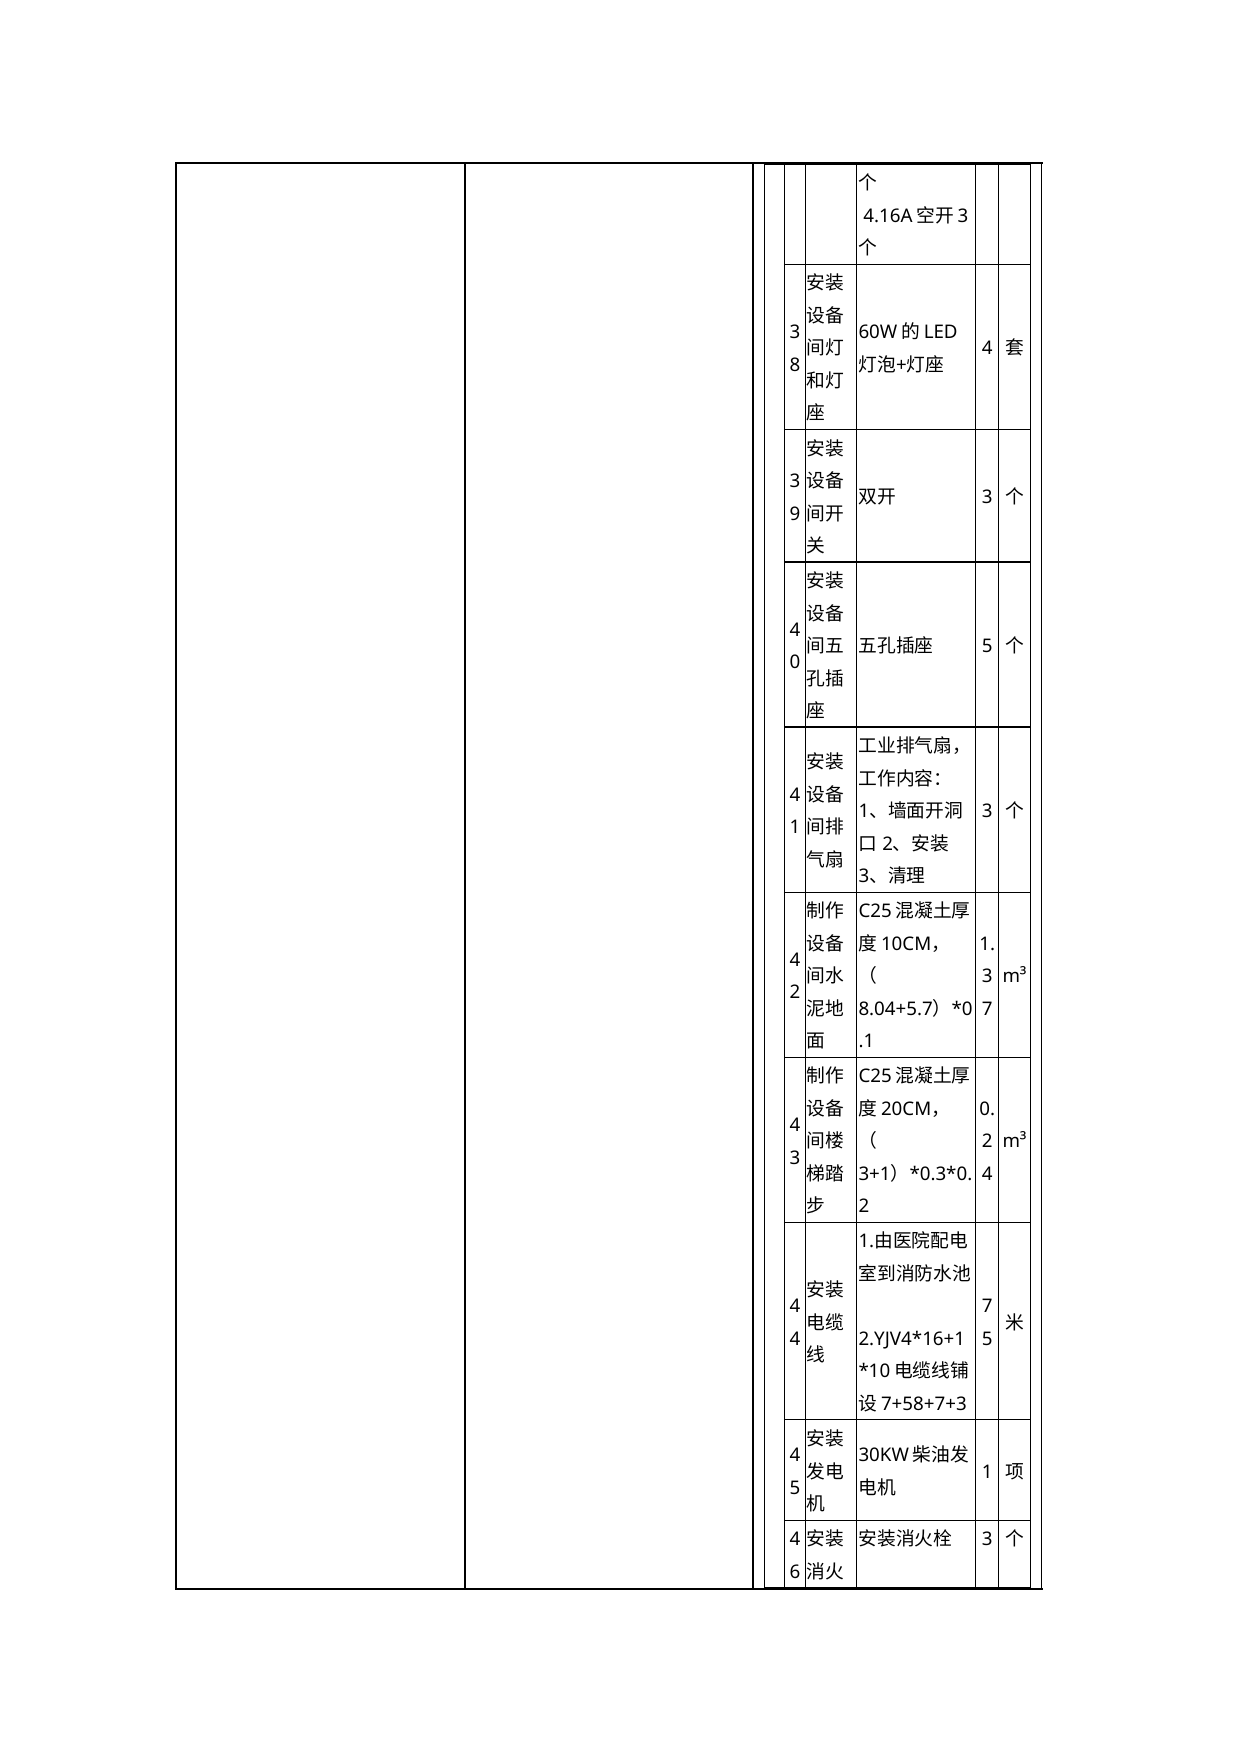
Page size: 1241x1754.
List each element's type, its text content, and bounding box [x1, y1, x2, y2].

table_cell [754, 164, 764, 1588]
table_cell [976, 893, 998, 1057]
table_cell [999, 430, 1030, 561]
table_cell [976, 1420, 998, 1520]
table_cell [785, 165, 805, 264]
table_cell [785, 430, 805, 561]
table_cell [785, 265, 805, 429]
table_cell [857, 728, 975, 892]
table_cell [857, 1223, 975, 1419]
table_cell [999, 165, 1030, 264]
table_cell [466, 164, 752, 1588]
table_cell [806, 1420, 856, 1520]
table_cell [976, 728, 998, 892]
table_cell [999, 1420, 1030, 1520]
table_cell [806, 165, 856, 264]
table_cell [999, 1521, 1030, 1587]
table_cell [1031, 164, 1041, 1588]
table_cell [785, 728, 805, 892]
table_cell 1 [177, 164, 464, 1588]
table_cell [785, 1420, 805, 1520]
table_cell [857, 563, 975, 726]
table_cell [806, 430, 856, 561]
table_cell [857, 1521, 975, 1587]
table_cell [857, 1420, 975, 1520]
table_cell [785, 893, 805, 1057]
table_cell [857, 430, 975, 561]
table_cell [999, 1223, 1030, 1419]
table_cell [999, 563, 1030, 726]
table_cell [999, 893, 1030, 1057]
table_cell [976, 165, 998, 264]
table_cell [765, 165, 784, 1587]
table_cell [999, 728, 1030, 892]
table_cell [976, 1058, 998, 1222]
table_cell [806, 1058, 856, 1222]
table_cell [857, 265, 975, 429]
table_cell [806, 1223, 856, 1419]
table_cell [999, 1058, 1030, 1222]
table_cell [785, 1223, 805, 1419]
table_cell [806, 563, 856, 726]
table_cell [806, 893, 856, 1057]
table_cell [976, 265, 998, 429]
table_cell [785, 563, 805, 726]
table_cell [785, 1521, 805, 1587]
table_cell [806, 728, 856, 892]
table_cell [976, 1223, 998, 1419]
table_cell [806, 265, 856, 429]
table_cell [785, 1058, 805, 1222]
table_cell [857, 893, 975, 1057]
table_cell [806, 1521, 856, 1587]
table_cell [976, 1521, 998, 1587]
table_cell [857, 1058, 975, 1222]
table_cell [976, 430, 998, 561]
table_cell [857, 165, 975, 264]
table_cell [976, 563, 998, 726]
table_cell [999, 265, 1030, 429]
